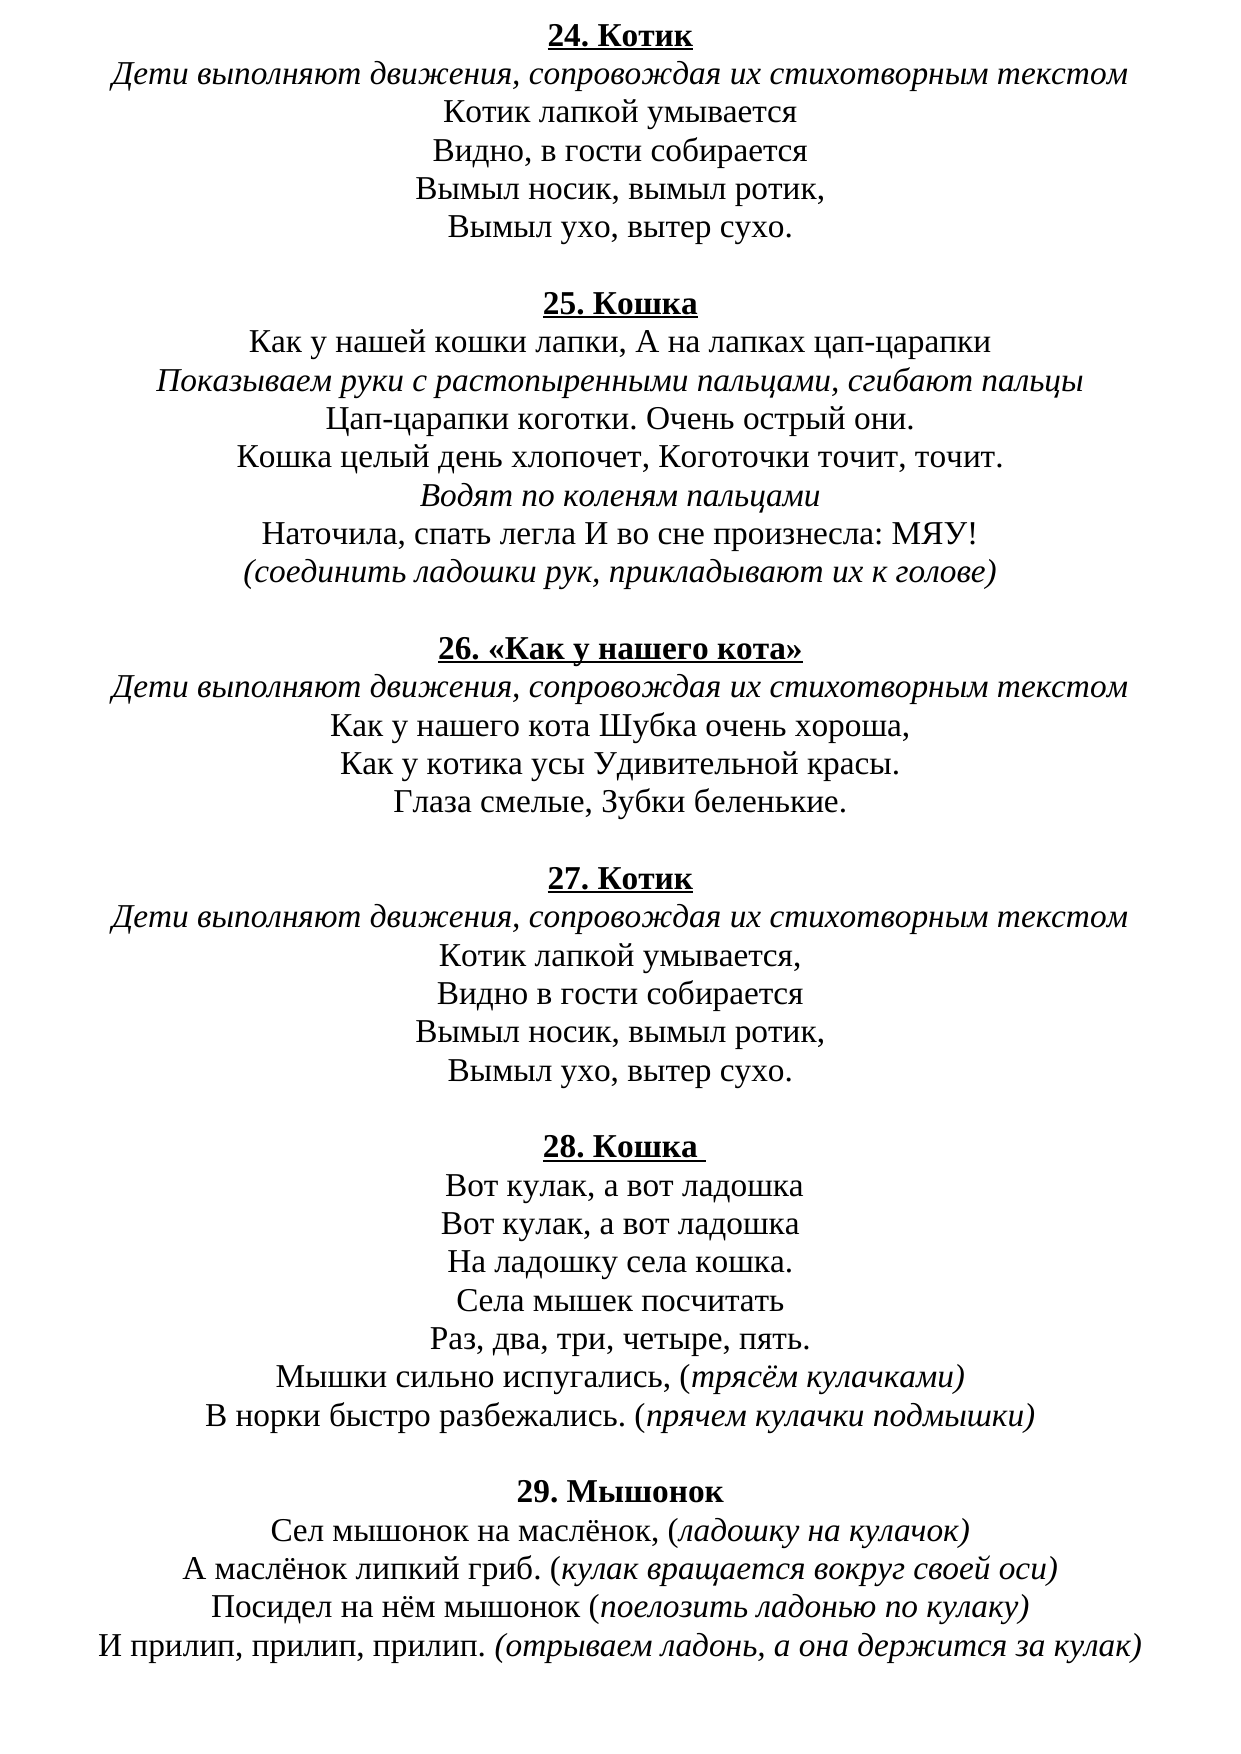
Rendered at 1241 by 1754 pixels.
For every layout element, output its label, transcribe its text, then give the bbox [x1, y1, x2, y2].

text Глаза смелые, Зубки беленькие. [59, 781, 1181, 820]
text Раз, два, три, четыре, пять. [59, 1318, 1181, 1356]
text (соединить ладошки рук, прикладывают их к голове) [59, 551, 1181, 590]
text Видно в гости собирается [59, 973, 1181, 1011]
text 26. «Как у нашего кота» [59, 628, 1181, 666]
text Водят по коленям пальцами [59, 475, 1181, 513]
text 27. Котик [59, 858, 1181, 896]
text Как у котика усы Удивительной красы. [59, 743, 1181, 781]
text Как у нашей кошки лапки, А на лапках цап-царапки [59, 321, 1181, 360]
text Дети выполняют движения, сопровождая их стихотворным текстом [59, 666, 1181, 705]
text Котик лапкой умывается [59, 91, 1181, 130]
text Сел мышонок на маслёнок, (ладошку на кулачок) [59, 1510, 1181, 1548]
text На ладошку села кошка. [59, 1241, 1181, 1280]
text Показываем руки с растопыренными пальцами, сгибают пальцы [59, 360, 1181, 398]
text Дети выполняют движения, сопровождая их стихотворным текстом [59, 53, 1181, 91]
text 29. Мышонок [59, 1471, 1181, 1510]
text Видно, в гости собирается [59, 130, 1181, 168]
text 28. Кошка [59, 1126, 1181, 1165]
text Села мышек посчитать [59, 1280, 1181, 1318]
text Вымыл ухо, вытер сухо. [59, 1050, 1181, 1088]
text 25. Кошка [59, 283, 1181, 321]
text Мышки сильно испугались, (трясём кулачками) [59, 1356, 1181, 1395]
text А маслёнок липкий гриб. (кулак вращается вокруг своей оси) [59, 1548, 1181, 1586]
text Как у нашего кота Шубка очень хороша, [59, 705, 1181, 743]
text Цап-царапки коготки. Очень острый они. [59, 398, 1181, 436]
text Наточила, спать легла И во сне произнесла: МЯУ! [59, 513, 1181, 551]
text Вымыл носик, вымыл ротик, [59, 1011, 1181, 1050]
text В норки быстро разбежались. (прячем кулачки подмышки) [59, 1395, 1181, 1433]
text Котик лапкой умывается, [59, 935, 1181, 973]
text Дети выполняют движения, сопровождая их стихотворным текстом [59, 896, 1181, 935]
text Вымыл носик, вымыл ротик, [59, 168, 1181, 206]
text И прилип, прилип, прилип. (отрываем ладонь, а она держится за кулак) [59, 1625, 1181, 1663]
text Кошка целый день хлопочет, Коготочки точит, точит. [59, 436, 1181, 475]
text Вот кулак, а вот ладошка [59, 1203, 1181, 1241]
text Вымыл ухо, вытер сухо. [59, 206, 1181, 245]
text Посидел на нём мышонок (поелозить ладонью по кулаку) [59, 1586, 1181, 1625]
text Вот кулак, а вот ладошка [59, 1165, 1181, 1203]
text 24. Котик [59, 15, 1181, 53]
